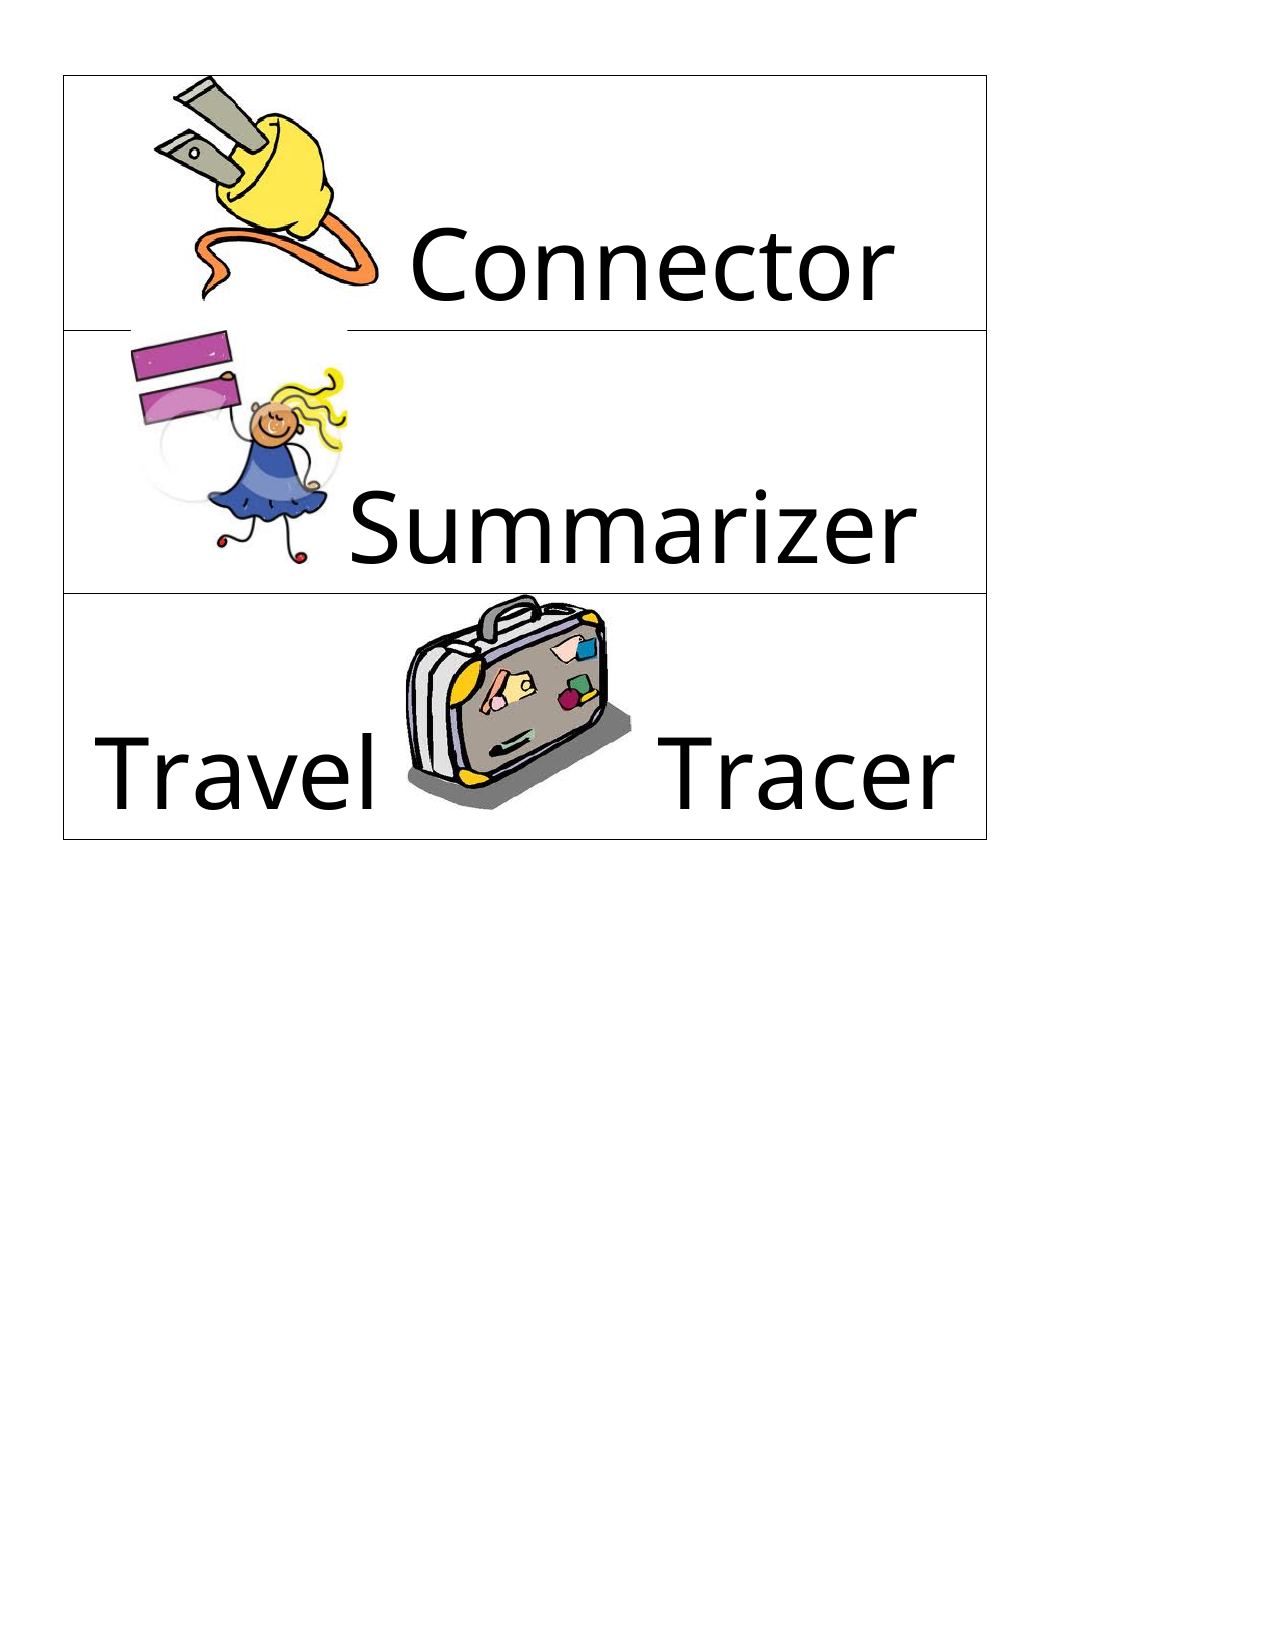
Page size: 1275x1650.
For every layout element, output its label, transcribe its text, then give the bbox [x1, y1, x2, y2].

table_cell Travel Tracer [64, 594, 986, 839]
table_cell Summarizer [64, 331, 986, 593]
picture [130, 330, 348, 564]
picture [153, 76, 381, 301]
picture [405, 594, 632, 810]
table_cell Connector [64, 76, 986, 330]
